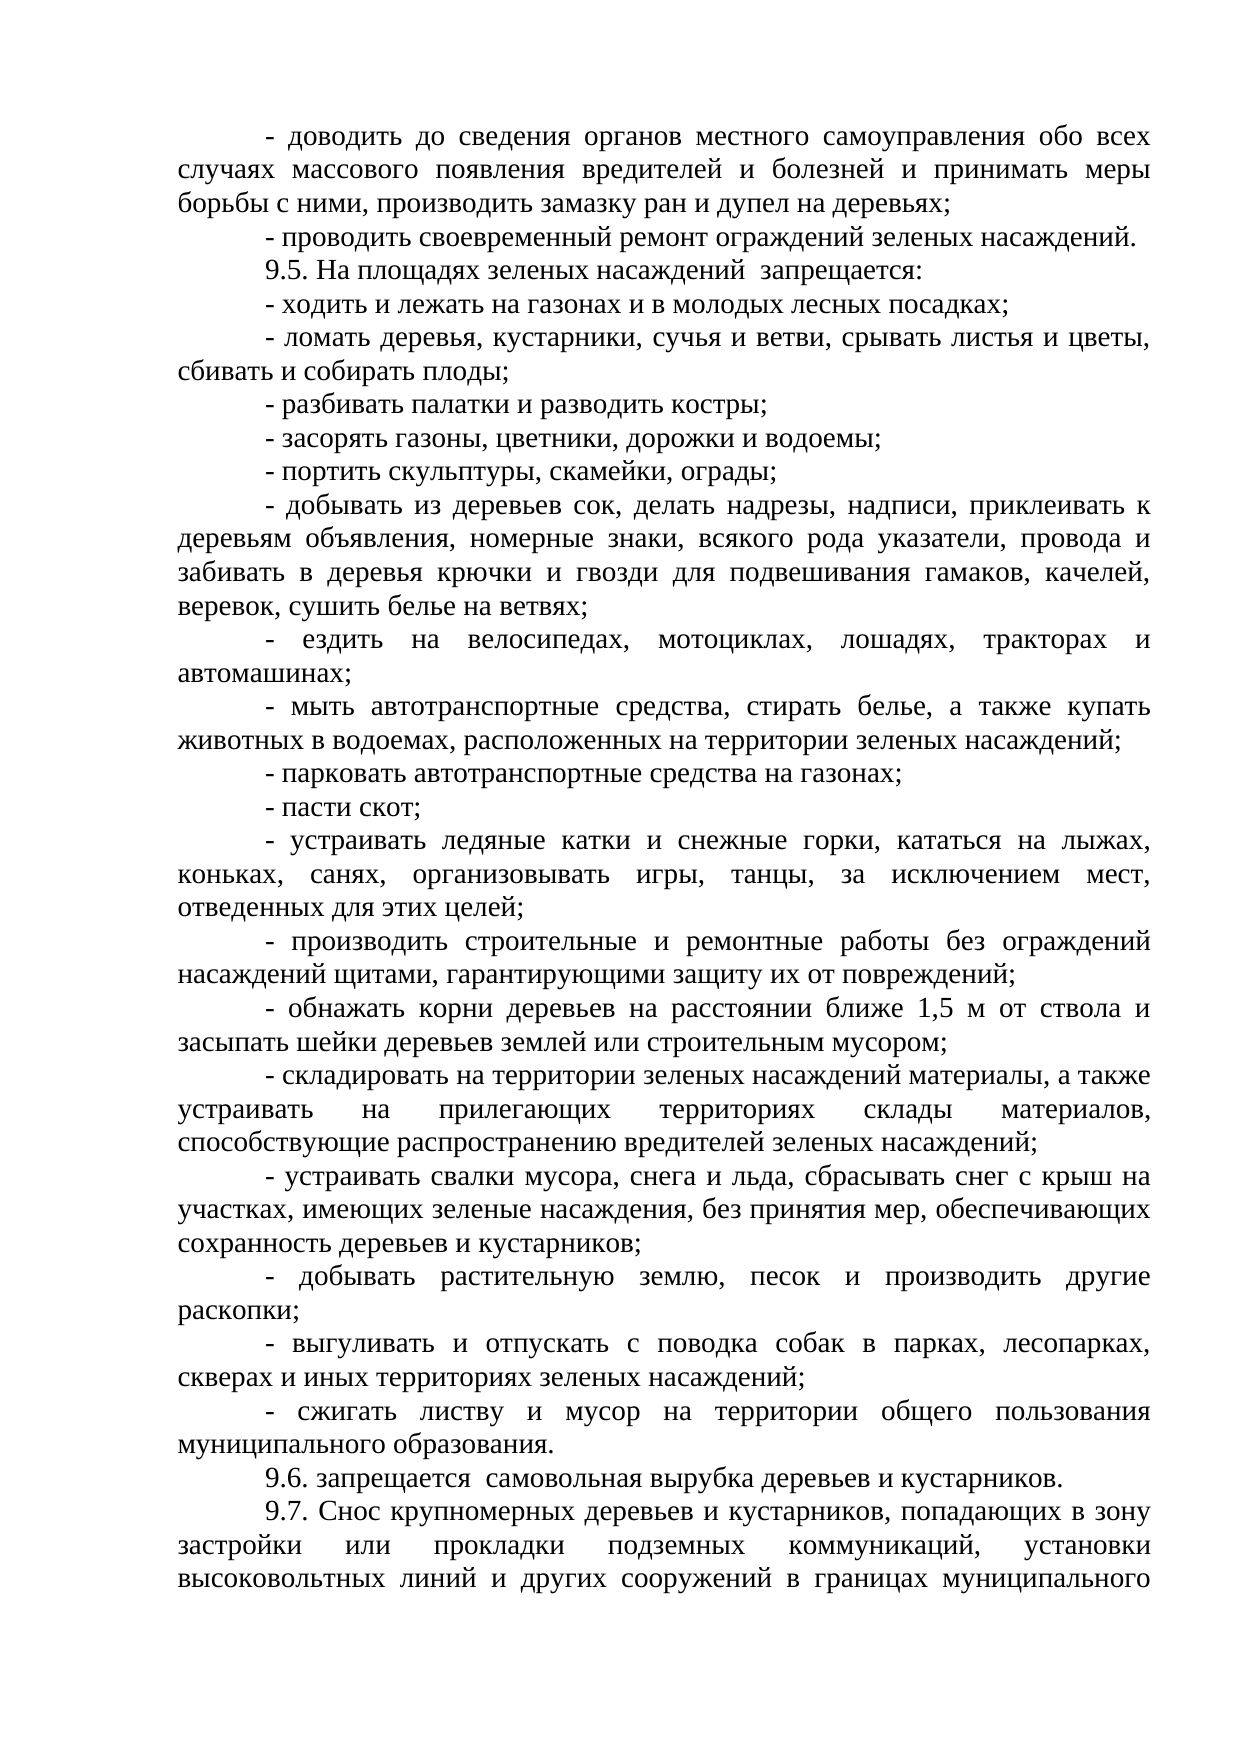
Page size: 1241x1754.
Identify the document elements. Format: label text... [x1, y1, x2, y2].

text - парковать автотранспортные средства на газонах; [177, 755, 1152, 789]
text - устраивать свалки мусора, снега и льда, сбрасывать снег с крыш на участках, имеющих зеленые насаждения, без принятия мер, обеспечивающих сохранность деревьев и кустарников; [177, 1158, 1152, 1258]
text 9.6. запрещается самовольная вырубка деревьев и кустарников. [177, 1460, 1152, 1493]
text - проводить своевременный ремонт ограждений зеленых насаждений. [177, 219, 1152, 252]
text 9.5. На площадях зеленых насаждений запрещается: [177, 252, 1152, 286]
text - обнажать корни деревьев на расстоянии ближе от ствола и засыпать шейки деревьев землей или строительным мусором; [177, 990, 1152, 1057]
text - устраивать ледяные катки и снежные горки, кататься на лыжах, коньках, санях, организовывать игры, танцы, за исключением мест, отведенных для этих целей; [177, 822, 1152, 923]
text - ломать деревья, кустарники, сучья и ветви, срывать листья и цветы, сбивать и собирать плоды; [177, 319, 1152, 386]
text - выгуливать и отпускать с поводка собак в парках, лесопарках, скверах и иных территориях зеленых насаждений; [177, 1326, 1152, 1393]
text - портить скульптуры, скамейки, ограды; [177, 453, 1152, 487]
text - доводить до сведения органов местного самоуправления обо всех случаях массового появления вредителей и болезней и принимать меры борьбы с ними, производить замазку ран и дупел на деревьях; [177, 118, 1152, 219]
text - ходить и лежать на газонах и в молодых лесных посадках; [177, 286, 1152, 319]
text - разбивать палатки и разводить костры; [177, 386, 1152, 420]
text - мыть автотранспортные средства, стирать белье, а также купать животных в водоемах, расположенных на территории зеленых насаждений; [177, 688, 1152, 755]
text - пасти скот; [177, 789, 1152, 822]
text - производить строительные и ремонтные работы без ограждений насаждений щитами, гарантирующими защиту их от повреждений; [177, 923, 1152, 990]
text - складировать на территории зеленых насаждений материалы, а также устраивать на прилегающих территориях склады материалов, способствующие распространению вредителей зеленых насаждений; [177, 1057, 1152, 1158]
text - ездить на велосипедах, мотоциклах, лошадях, тракторах и автомашинах; [177, 621, 1152, 688]
text - добывать растительную землю, песок и производить другие раскопки; [177, 1258, 1152, 1326]
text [177, 1493, 1152, 1594]
text - засорять газоны, цветники, дорожки и водоемы; [177, 420, 1152, 453]
text - добывать из деревьев сок, делать надрезы, надписи, приклеивать к деревьям объявления, номерные знаки, всякого рода указатели, провода и забивать в деревья крючки и гвозди для подвешивания гамаков, качелей, веревок, сушить белье на ветвях; [177, 487, 1152, 621]
text - сжигать листву и мусор на территории общего пользования муниципального образования. [177, 1393, 1152, 1460]
